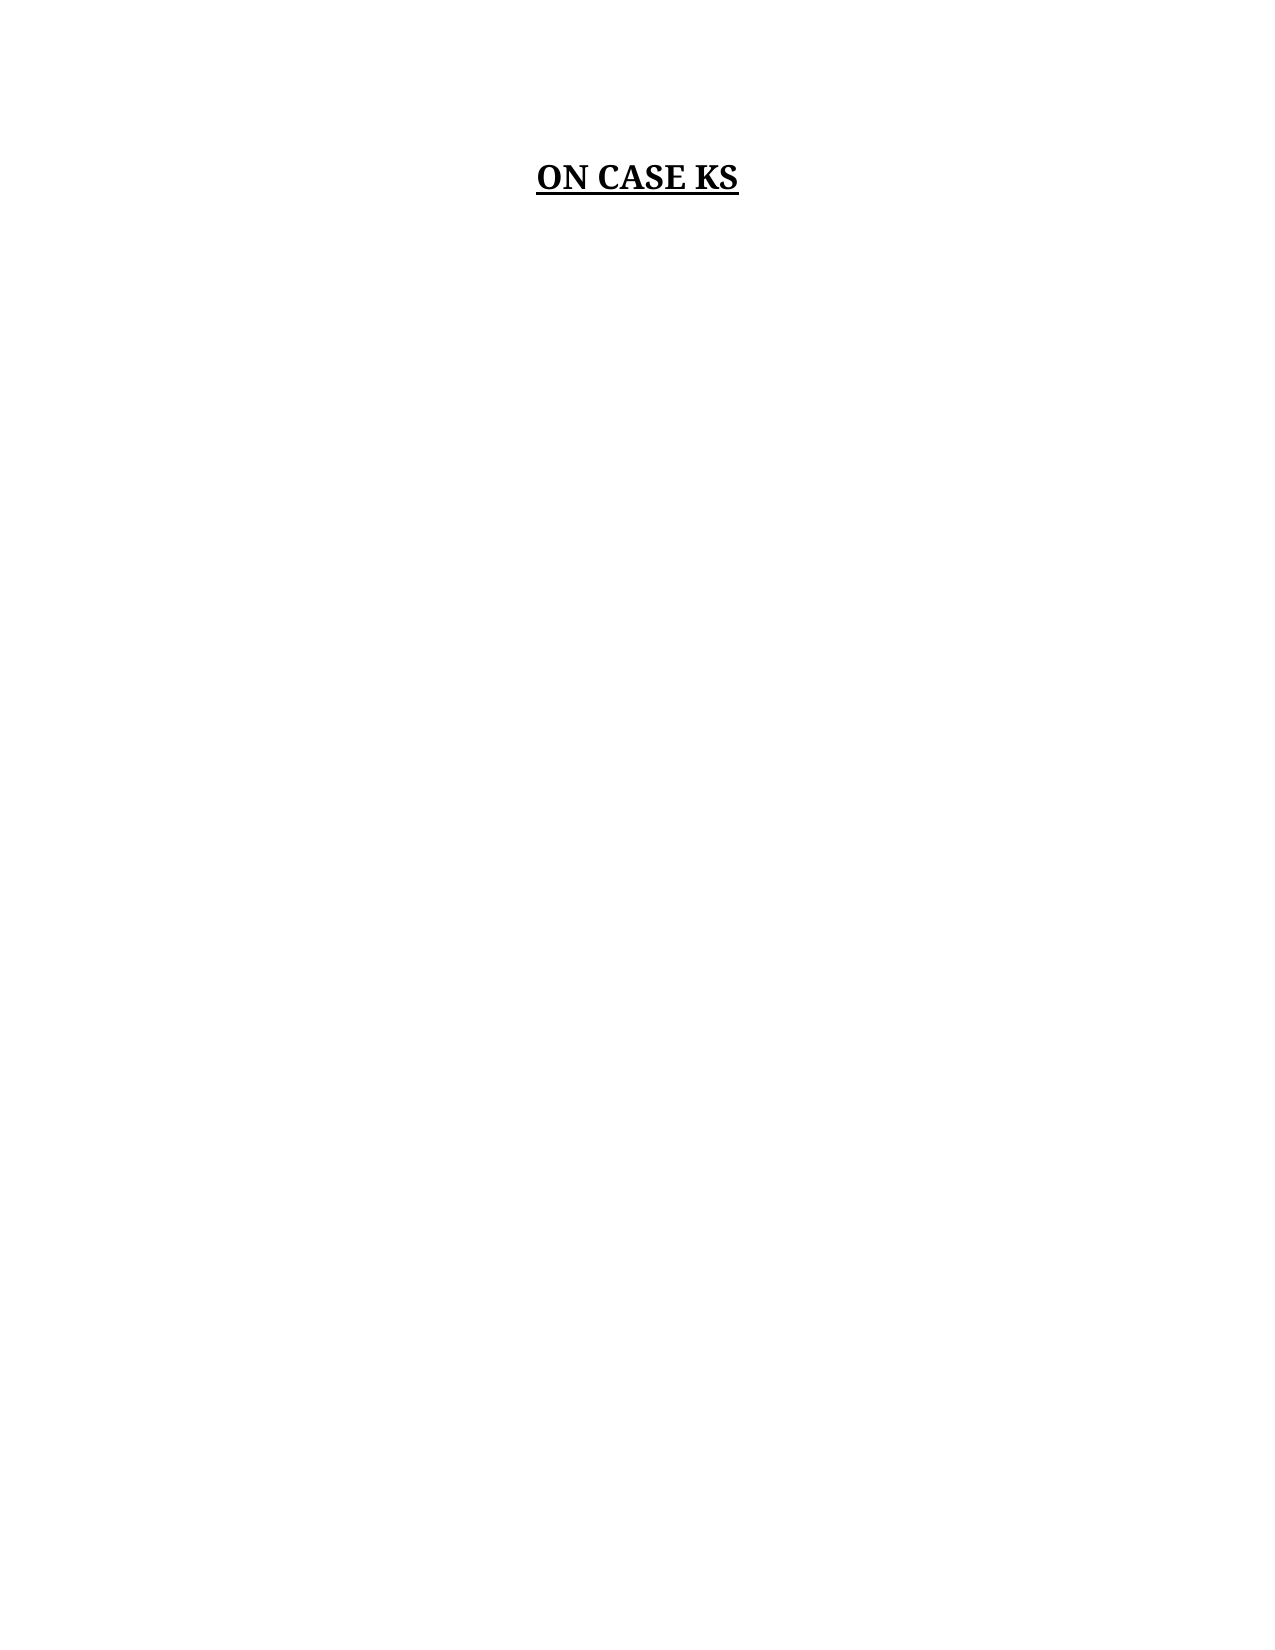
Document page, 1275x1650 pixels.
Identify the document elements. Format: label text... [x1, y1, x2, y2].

subtitle ON CASE KS [187, 154, 1087, 199]
